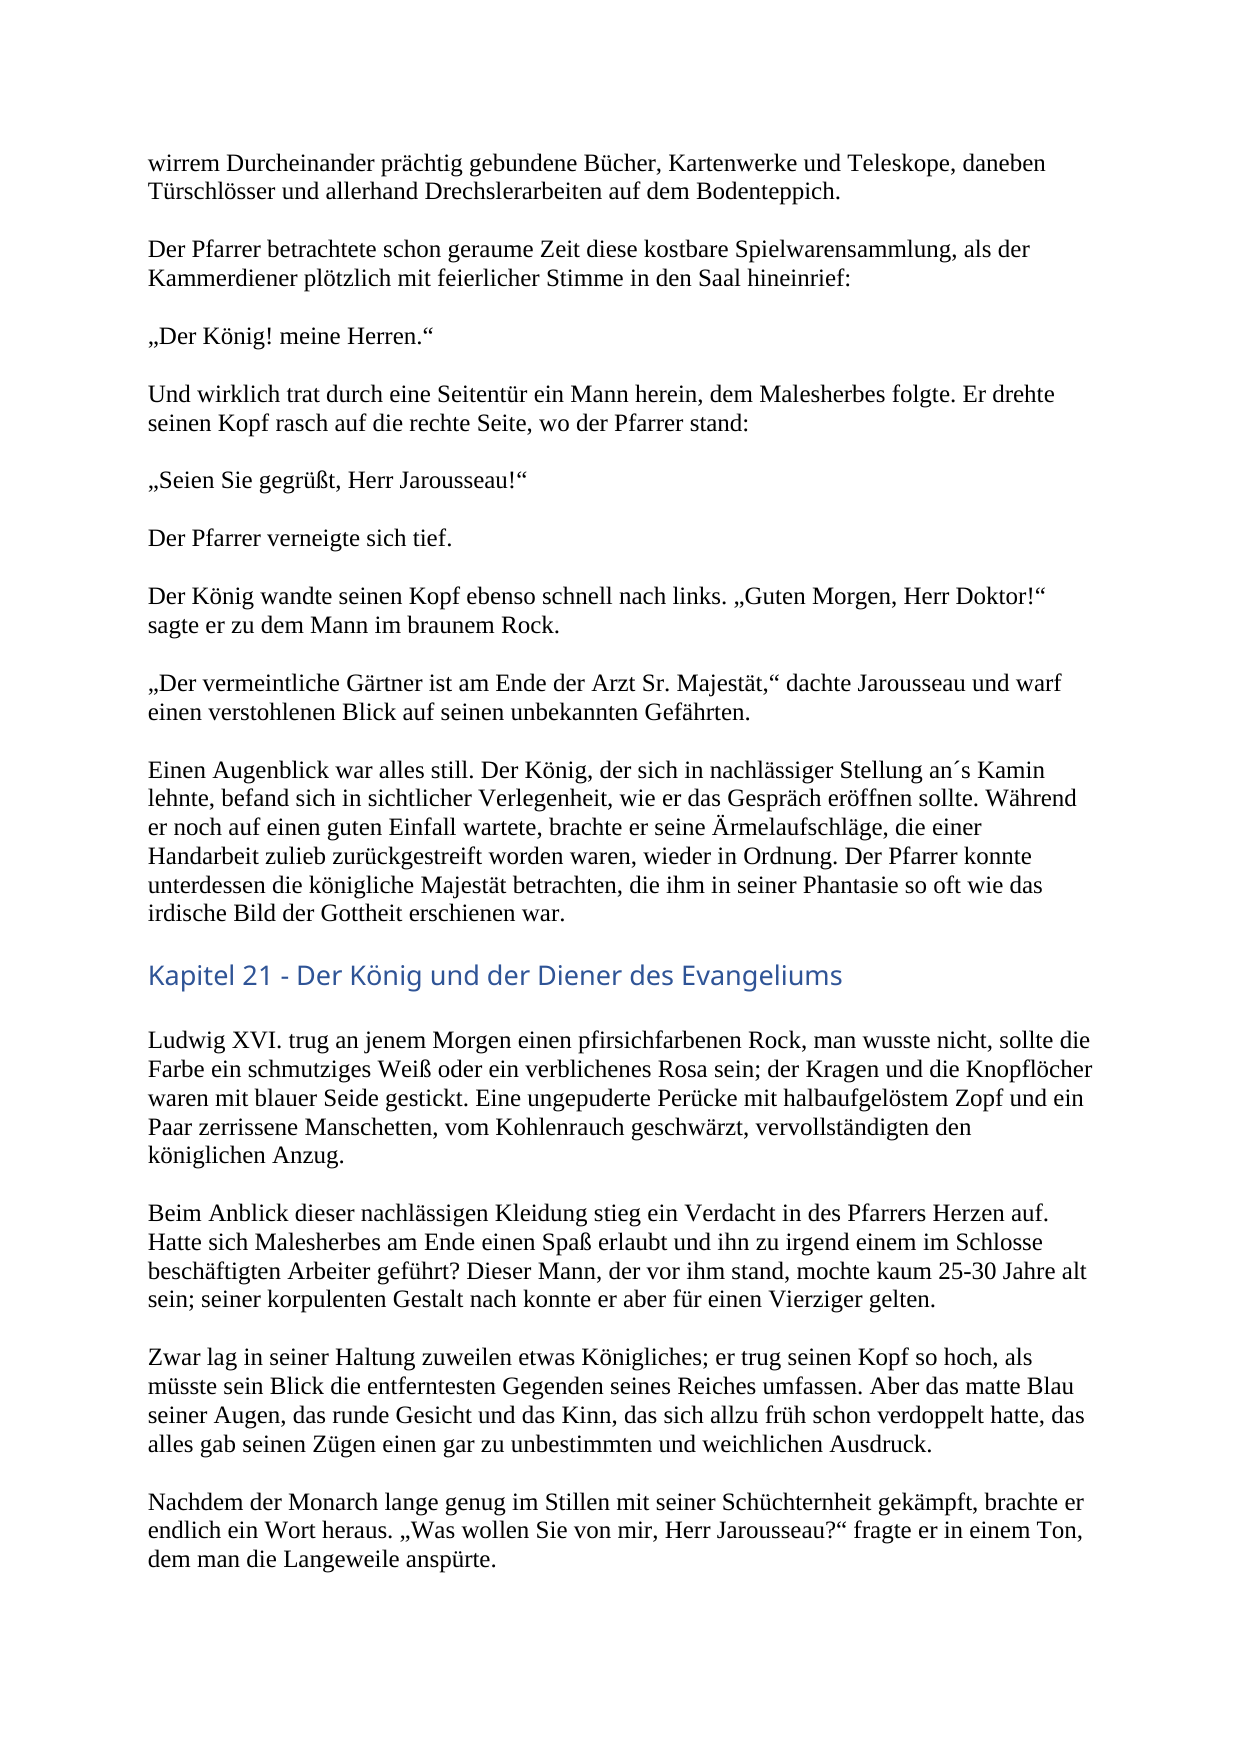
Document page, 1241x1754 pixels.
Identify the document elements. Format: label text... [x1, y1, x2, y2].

subtitle Kapitel 21 - Der König und der Diener des Evangeliums [148, 956, 1093, 993]
text „Der König! meine Herren.“ [148, 321, 1093, 350]
text Ludwig XVI. trug an jenem Morgen einen pfirsichfarbenen Rock, man wusste nicht, sollte die Farbe ein schmutziges Weiß oder ein verblichenes Rosa sein; der Kragen und die Knopflöcher waren mit blauer Seide gestickt. Eine ungepuderte Perücke mit halbaufgelöstem Zopf und ein Paar zerrissene Manschetten, vom Kohlenrauch geschwärzt, vervollständigten den königlichen Anzug. [148, 1025, 1093, 1169]
text „Der vermeintliche Gärtner ist am Ende der Arzt Sr. Majestät,“ dachte Jarousseau und warf einen verstohlenen Blick auf seinen unbekannten Gefährten. [148, 668, 1093, 726]
text Zwar lag in seiner Haltung zuweilen etwas Königliches; er trug seinen Kopf so hoch, als müsste sein Blick die entferntesten Gegenden seines Reiches umfassen. Aber das matte Blau seiner Augen, das runde Gesicht und das Kinn, das sich allzu früh schon verdoppelt hatte, das alles gab seinen Zügen einen gar zu unbestimmten und weichlichen Ausdruck. [148, 1342, 1093, 1457]
text Beim Anblick dieser nachlässigen Kleidung stieg ein Verdacht in des Pfarrers Herzen auf. Hatte sich Malesherbes am Ende einen Spaß erlaubt und ihn zu irgend einem im Schlosse beschäftigten Arbeiter geführt? Dieser Mann, der vor ihm stand, mochte kaum 25-30 Jahre alt sein; seiner korpulenten Gestalt nach konnte er aber für einen Vierziger gelten. [148, 1198, 1093, 1313]
text Der Pfarrer verneigte sich tief. [148, 523, 1093, 552]
text Einen Augenblick war alles still. Der König, der sich in nachlässiger Stellung an´s Kamin lehnte, befand sich in sichtlicher Verlegenheit, wie er das Gespräch eröffnen sollte. Während er noch auf einen guten Einfall wartete, brachte er seine Ärmelaufschläge, die einer Handarbeit zulieb zurückgestreift worden waren, wieder in Ordnung. Der Pfarrer konnte unterdessen die königliche Majestät betrachten, die ihm in seiner Phantasie so oft wie das irdische Bild der Gottheit erschienen war. [148, 755, 1093, 927]
text „Seien Sie gegrüßt, Herr Jarousseau!“ [148, 466, 1093, 494]
text Nachdem der Monarch lange genug im Stillen mit seiner Schüchternheit gekämpft, brachte er endlich ein Wort heraus. „Was wollen Sie von mir, Herr Jarousseau?“ fragte er in einem Ton, dem man die Langeweile anspürte. [148, 1487, 1093, 1573]
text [148, 148, 1093, 205]
text Der Pfarrer betrachtete schon geraume Zeit diese kostbare Spielwarensammlung, als der Kammerdiener plötzlich mit feierlicher Stimme in den Saal hineinrief: [148, 234, 1093, 292]
text Und wirklich trat durch eine Seitentür ein Mann herein, dem Malesherbes folgte. Er drehte seinen Kopf rasch auf die rechte Seite, wo der Pfarrer stand: [148, 379, 1093, 436]
text Der König wandte seinen Kopf ebenso schnell nach links. „Guten Morgen, Herr Doktor!“ sagte er zu dem Mann im braunem Rock. [148, 581, 1093, 639]
